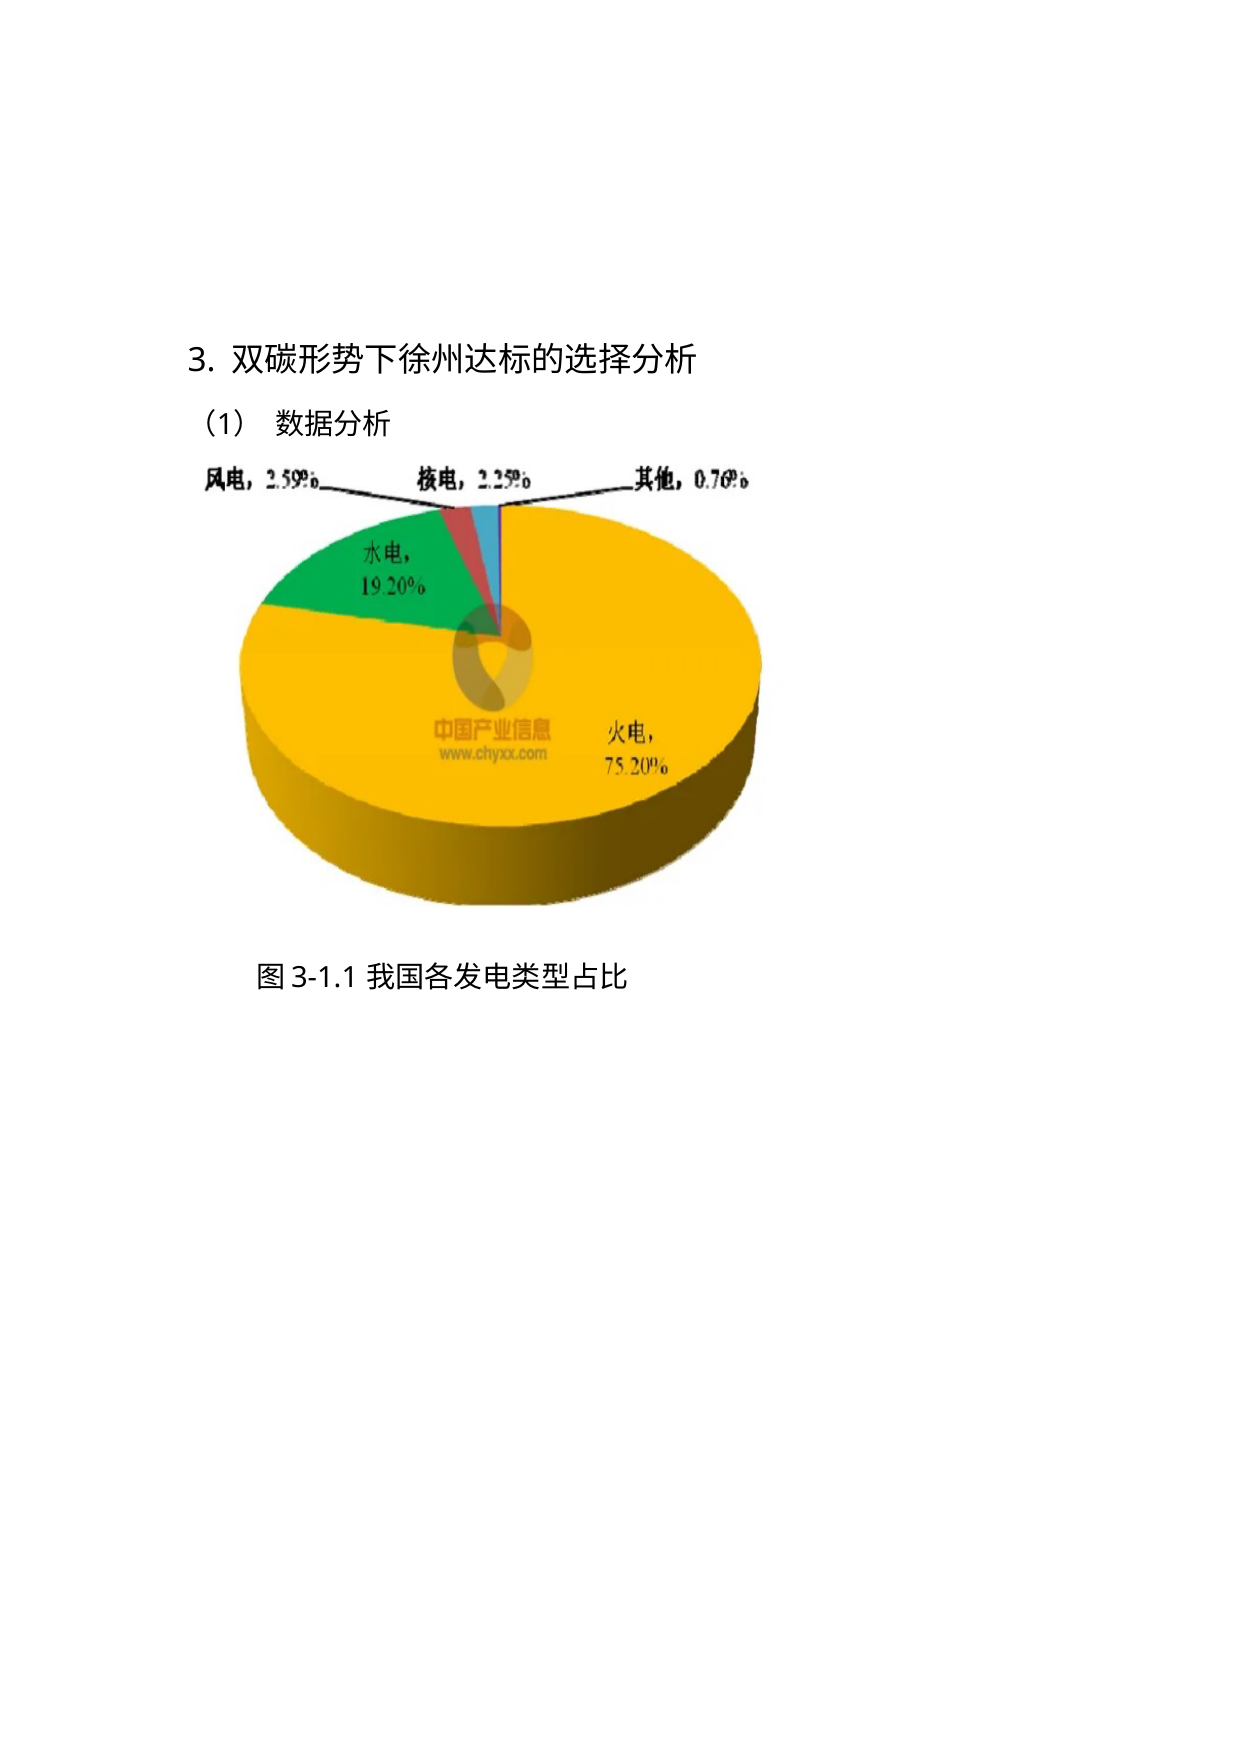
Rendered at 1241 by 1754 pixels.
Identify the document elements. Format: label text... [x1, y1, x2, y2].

picture [187, 454, 799, 915]
list 数据分析 [187, 389, 1053, 454]
list 双碳形势下徐州达标的选择分析 [187, 324, 1053, 389]
list 图3-1.1 我国各发电类型占比 [187, 942, 1053, 1007]
